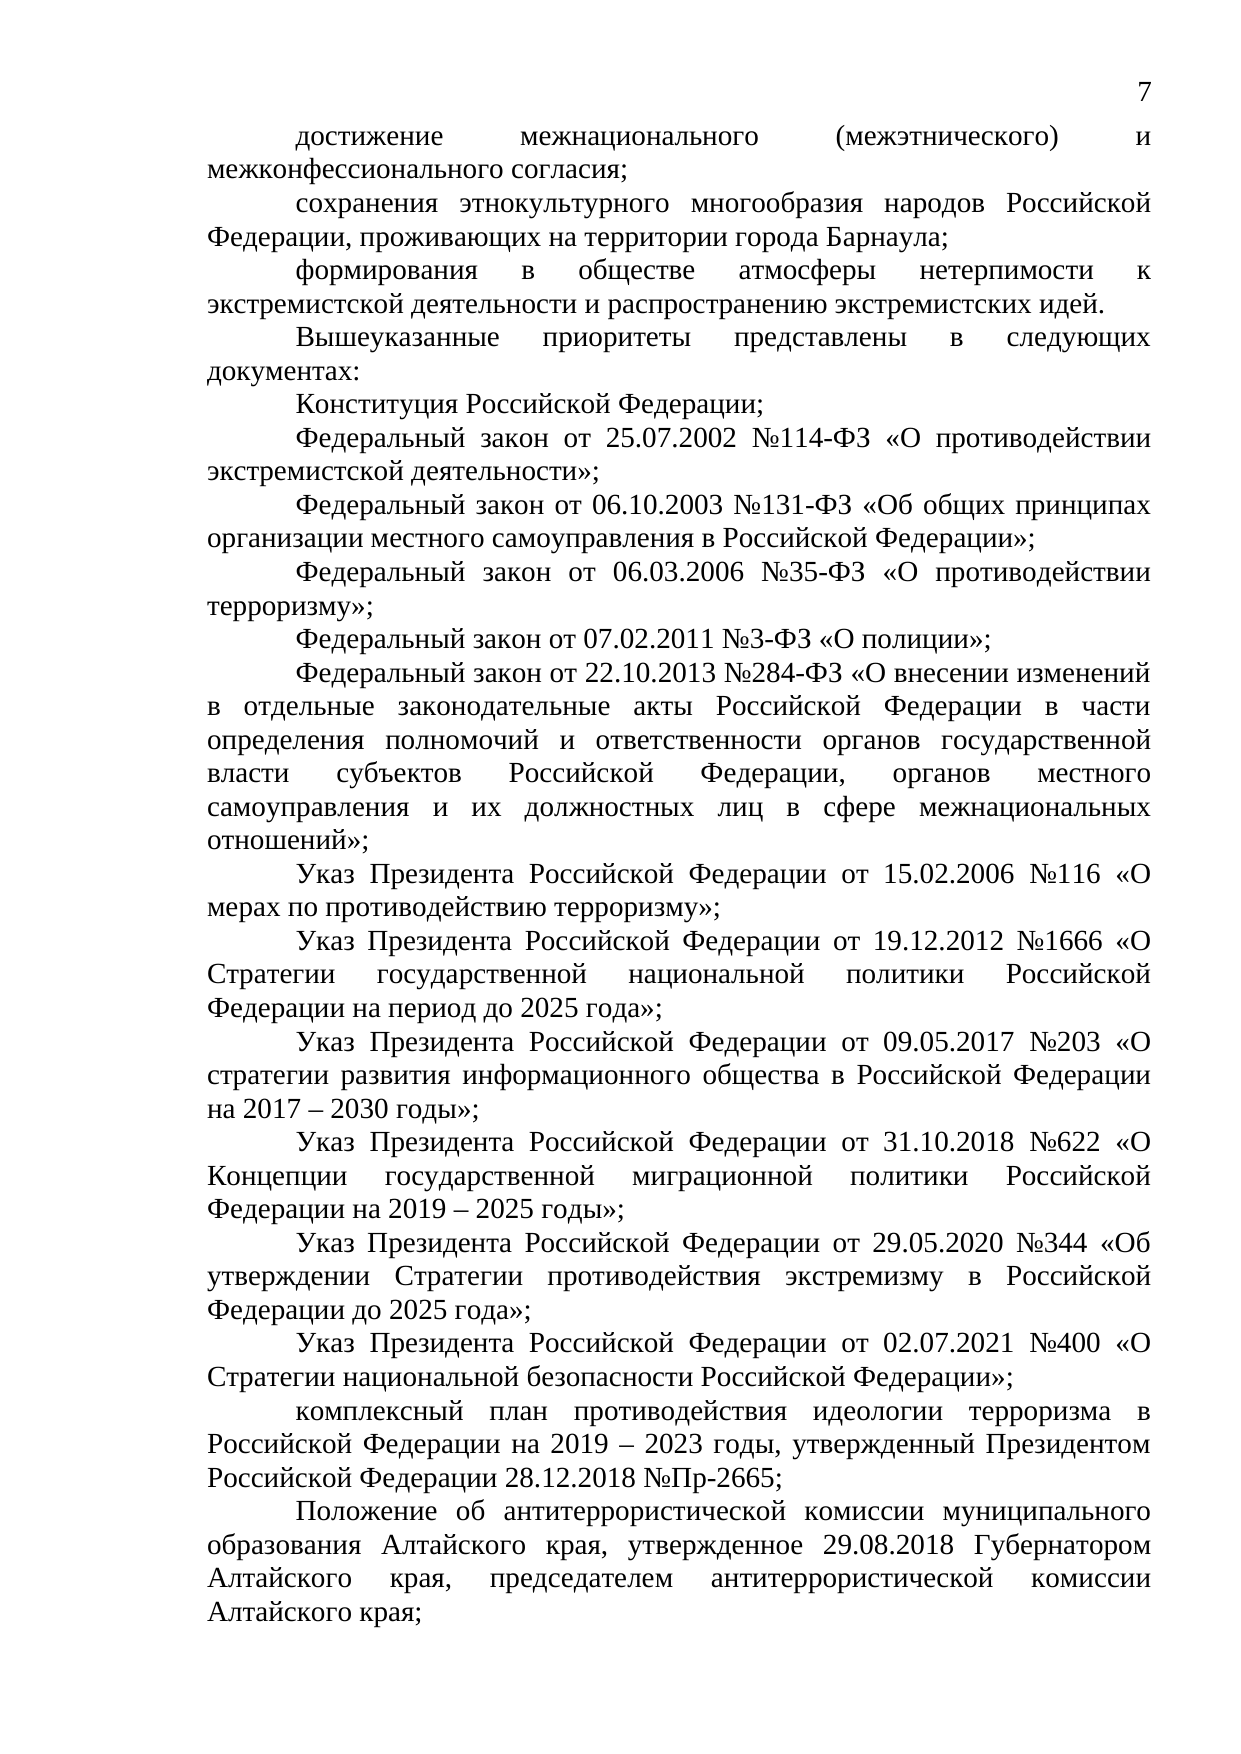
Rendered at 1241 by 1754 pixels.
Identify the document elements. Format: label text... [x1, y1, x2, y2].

text формирования в обществе атмосферы нетерпимости к экстремистской деятельности и распространению экстремистских идей. [207, 252, 1152, 319]
text Федеральный закон от 06.03.2006 №35-ФЗ «О противодействии терроризму»; [207, 554, 1152, 621]
text комплексный план противодействия идеологии терроризма в Российской Федерации на 2019 – 2023 годы, утвержденный Президентом Российской Федерации 28.12.2018 №Пр-2665; [207, 1393, 1152, 1493]
text Федеральный закон от 22.10.2013 №284-ФЗ «О внесении изменений в отдельные законодательные акты Российской Федерации в части определения полномочий и ответственности органов государственной власти субъектов Российской Федерации, органов местного самоуправления и их должностных лиц в сфере межнациональных отношений»; [207, 655, 1152, 856]
text Указ Президента Российской Федерации от 31.10.2018 №622 «О Концепции государственной миграционной политики Российской Федерации на 2019 – 2025 годы»; [207, 1124, 1152, 1225]
text Федеральный закон от 06.10.2003 №131-ФЗ «Об общих принципах организации местного самоуправления в Российской Федерации»; [207, 487, 1152, 554]
text Указ Президента Российской Федерации от 19.12.2012 №1666 «О Стратегии государственной национальной политики Российской Федерации на период до 2025 года»; [207, 923, 1152, 1024]
text Указ Президента Российской Федерации от 02.07.2021 №400 «О Стратегии национальной безопасности Российской Федерации»; [207, 1326, 1152, 1393]
text достижение межнационального (межэтнического) и межконфессионального согласия; [207, 118, 1152, 185]
text Указ Президента Российской Федерации от 29.05.2020 №344 «Об утверждении Стратегии противодействия экстремизму в Российской Федерации до 2025 года»; [207, 1225, 1152, 1326]
text Федеральный закон от 07.02.2011 №3-ФЗ «О полиции»; [207, 621, 1152, 655]
text Конституция Российской Федерации; [207, 386, 1152, 420]
text Указ Президента Российской Федерации от 09.05.2017 №203 «О стратегии развития информационного общества в Российской Федерации на 2017 – 2030 годы»; [207, 1024, 1152, 1124]
text Указ Президента Российской Федерации от 15.02.2006 №116 «О мерах по противодействию терроризму»; [207, 856, 1152, 923]
text сохранения этнокультурного многообразия народов Российской Федерации, проживающих на территории города Барнаула; [207, 185, 1152, 252]
text Положение об антитеррористической комиссии муниципального образования Алтайского края, утвержденное 29.08.2018 Губернатором Алтайского края, председателем антитеррористической комиссии Алтайского края; [207, 1493, 1152, 1627]
text Вышеуказанные приоритеты представлены в следующих документах: [207, 319, 1152, 386]
text Федеральный закон от 25.07.2002 №114-ФЗ «О противодействии экстремистской деятельности»; [207, 420, 1152, 487]
